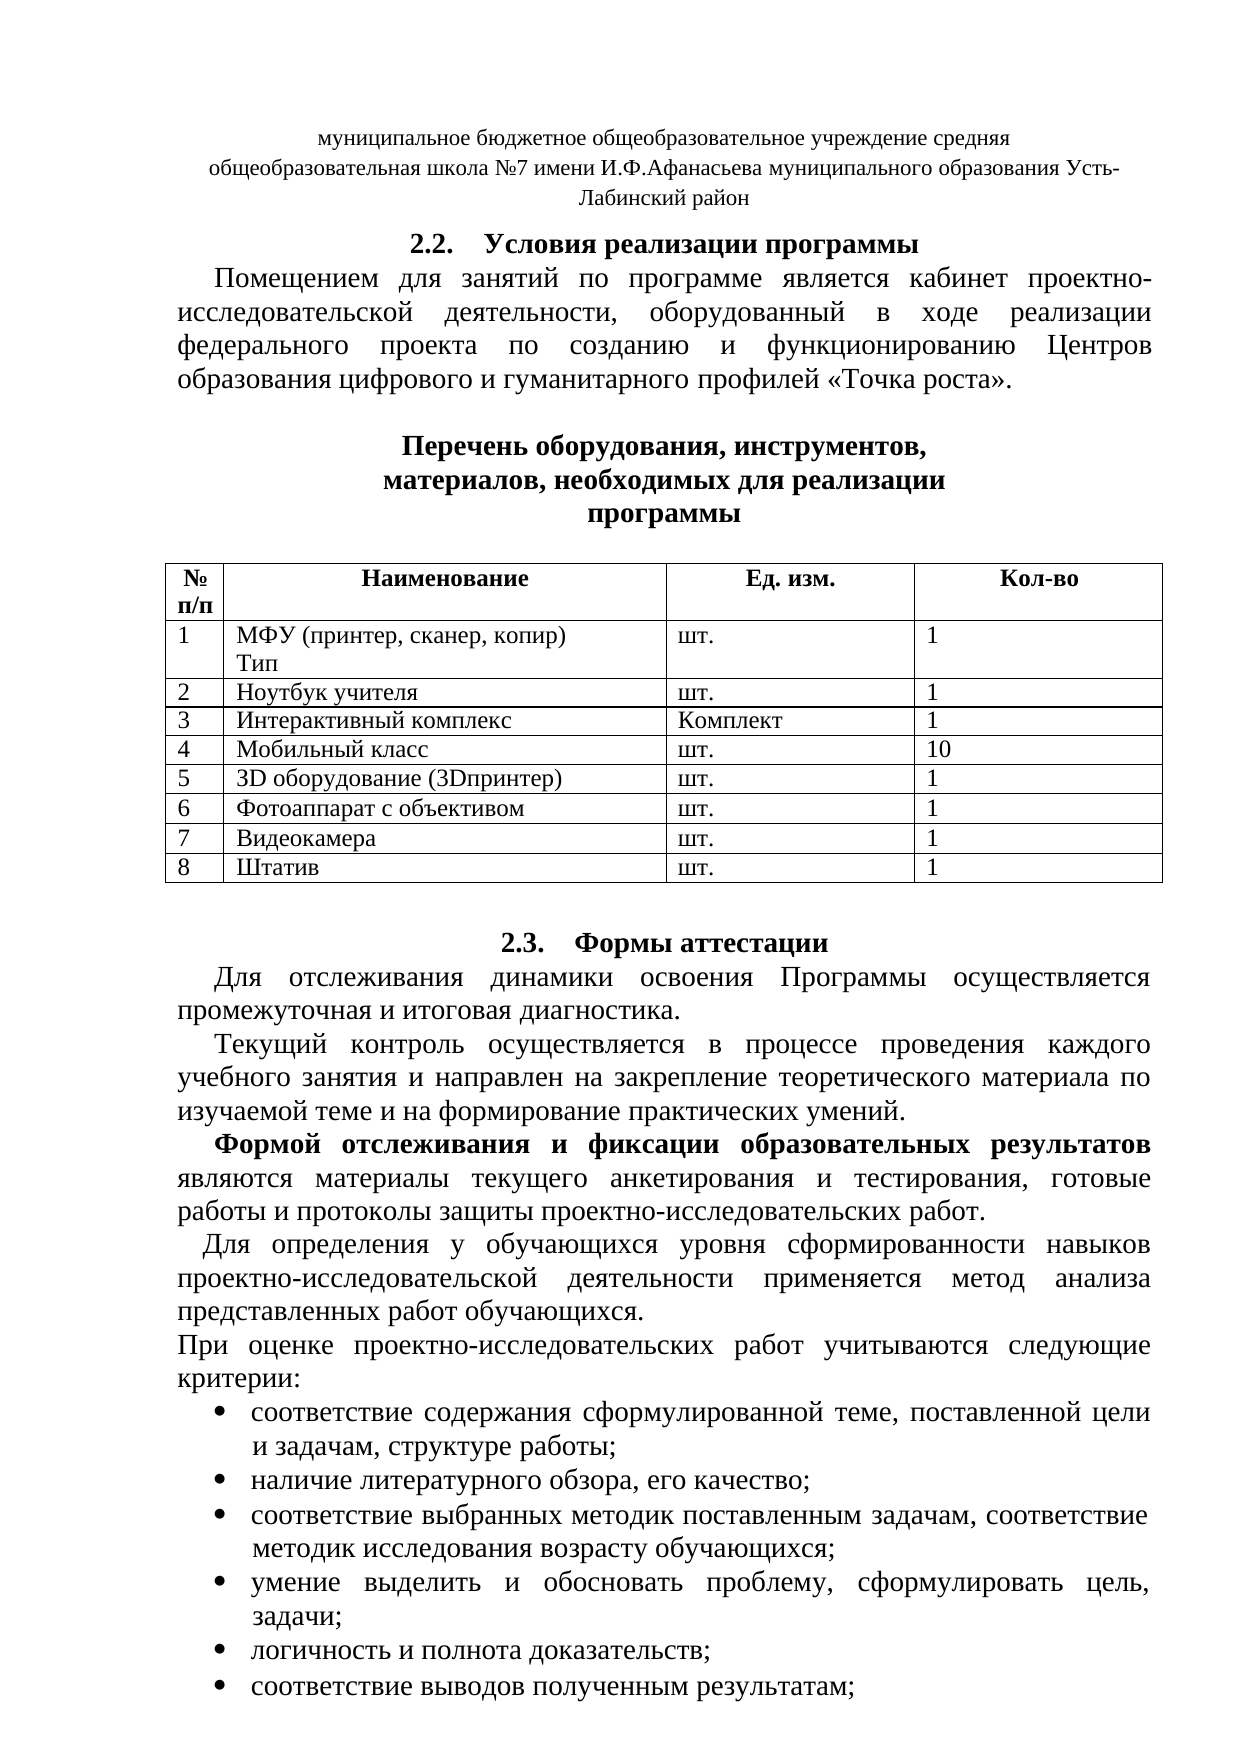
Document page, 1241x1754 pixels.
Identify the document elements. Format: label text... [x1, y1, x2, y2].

table_cell Видеокамера [224, 824, 666, 852]
table_cell Комплект [667, 708, 914, 735]
table_cell шт. [667, 736, 914, 764]
table_cell шт. [667, 824, 914, 852]
table_cell 1 [915, 679, 1162, 706]
table_cell 6 [166, 794, 223, 823]
table_cell 3 [166, 708, 223, 735]
table_header Кол-во [915, 564, 1162, 620]
table_cell Интерактивный комплекс [224, 708, 666, 735]
table_cell 1 [915, 765, 1162, 793]
text При оценке проектно-исследовательских работ учитываются следующие критерии: [177, 1327, 1151, 1394]
table_cell 5 [166, 765, 223, 793]
text Для отслеживания динамики освоения Программы осуществляется промежуточная и итоговая диагностика. [177, 959, 1151, 1026]
table_cell Штатив [224, 854, 666, 882]
subtitle Условия реализации программы [409, 227, 1194, 260]
subtitle Формы аттестации [501, 926, 1194, 959]
table_cell МФУ (принтер, сканер, копир) Тип [224, 621, 666, 677]
table_cell шт. [667, 679, 914, 706]
list соответствие выбранных методик поставленным задачам, соответствие методик исследования возрасту обучающихся; [214, 1497, 1151, 1564]
table_cell Фотоаппарат с объективом [224, 794, 666, 823]
table_cell Ноутбук учителя [224, 679, 666, 706]
table_cell 8 [166, 854, 223, 882]
list логичность и полнота доказательств; [214, 1631, 1194, 1667]
list умение выделить и обосновать проблему, сформулировать цель, задачи; [214, 1564, 1150, 1631]
text Формой отслеживания и фиксации образовательных результатов являются материалы текущего анкетирования и тестирования, готовые работы и протоколы защиты проектно-исследовательских работ. [177, 1128, 1151, 1226]
table_header Ед. изм. [667, 564, 914, 620]
table_cell шт. [667, 765, 914, 793]
list соответствие выводов полученным результатам; [214, 1667, 1194, 1702]
table_cell Мобильный класс [224, 736, 666, 764]
table_cell 1 [166, 621, 223, 677]
table_cell шт. [667, 854, 914, 882]
text муниципальное бюджетное общеобразовательное учреждение средняя общеобразовательная школа №7 имени И.Ф.Афанасьева муниципального образования Усть-Лабинский район [208, 124, 1120, 211]
table_cell 10 [915, 736, 1162, 764]
table_cell шт. [667, 794, 914, 823]
list соответствие содержания сформулированной теме, поставленной цели и задачам, структуре работы; [214, 1394, 1151, 1461]
text Текущий контроль осуществляется в процессе проведения каждого учебного занятия и направлен на закрепление теоретического материала по изучаемой теме и на формирование практических умений. [177, 1026, 1151, 1127]
table_cell 1 [915, 824, 1162, 852]
table_cell 1 [915, 794, 1162, 823]
table_cell шт. [667, 621, 914, 677]
list наличие литературного обзора, его качество; [214, 1461, 1194, 1497]
table_header № п/п [166, 564, 223, 620]
table_cell 7 [166, 824, 223, 852]
table_cell 2 [166, 679, 223, 706]
table_cell ЗD оборудование (3Dпринтер) [224, 765, 666, 793]
text Помещением для занятий по программе является кабинет проектно- исследовательской деятельности, оборудованный в ходе реализации федерального проекта по созданию и функционированию Центров образования цифрового и гуманитарного профилей «Точка роста». [177, 260, 1152, 394]
table_cell 1 [915, 854, 1162, 882]
table_cell 1 [915, 621, 1162, 677]
table_cell 4 [166, 736, 223, 764]
table_header Наименование [224, 564, 666, 620]
text Для определения у обучающихся уровня сформированности навыков проектно-исследовательской деятельности применяется метод анализа представленных работ обучающихся. [177, 1226, 1151, 1327]
subtitle Перечень оборудования, инструментов, материалов, необходимых для реализации программы [317, 428, 1012, 529]
table_cell 1 [915, 708, 1162, 735]
